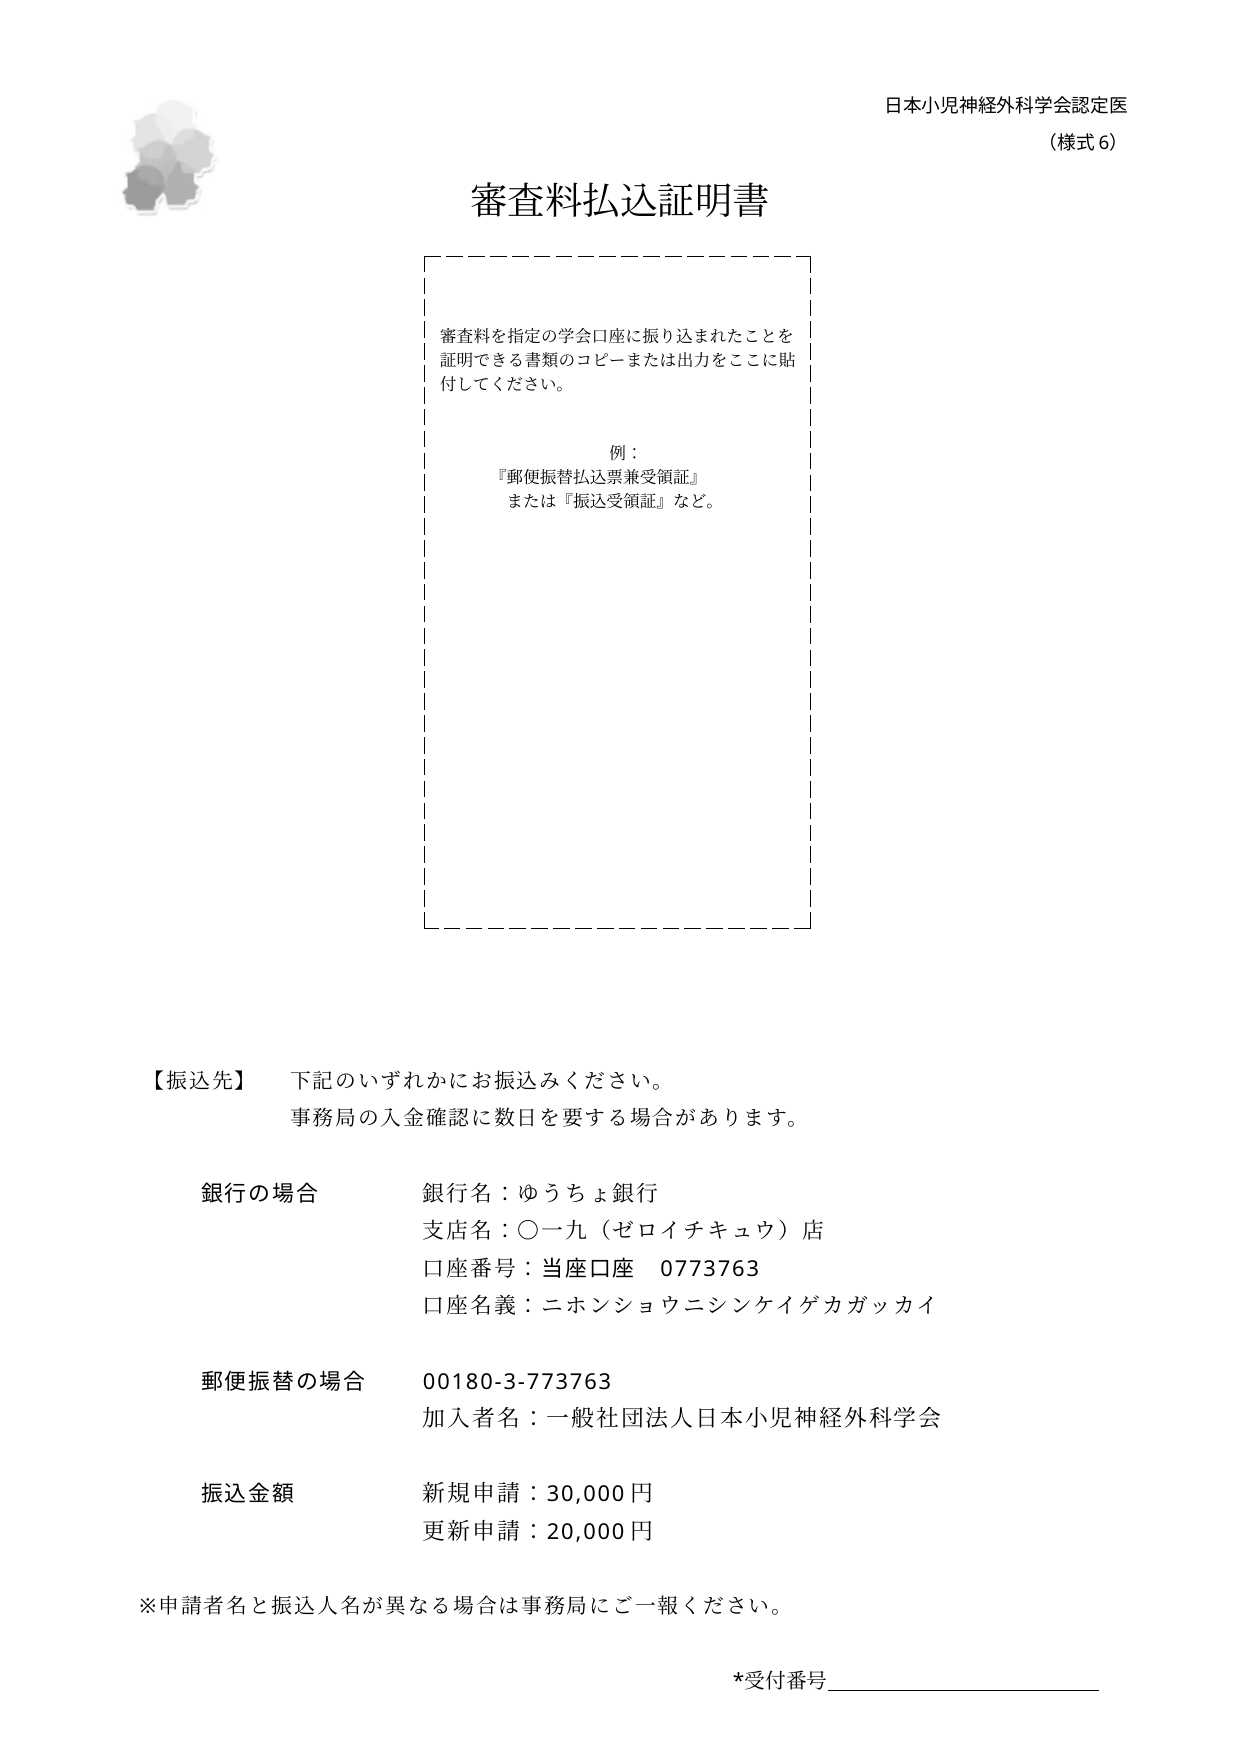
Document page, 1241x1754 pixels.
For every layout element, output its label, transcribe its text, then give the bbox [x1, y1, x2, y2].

text 【振込先】 下記のいずれかにお振込みください。 [112, 1060, 1128, 1098]
text 日本小児神経外科学会認定医 [112, 85, 1128, 123]
text 口座名義：ニホンショウニシンケイゲカガッカイ [112, 1285, 1128, 1323]
text 加入者名：一般社団法人日本小児神経外科学会 [112, 1398, 1128, 1435]
picture [112, 90, 226, 224]
text 審査料払込証明書 [112, 160, 1128, 235]
text 支店名：〇一九（ゼロイチキュウ）店 [112, 1210, 1128, 1248]
text 銀行の場合 銀行名：ゆうちょ銀行 [112, 1173, 1128, 1210]
text *受付番号 [112, 1660, 1128, 1698]
text 郵便振替の場合 00180-3-773763 [112, 1360, 1128, 1398]
text ※申請者名と振込人名が異なる場合は事務局にご一報ください。 [112, 1585, 1128, 1623]
text （様式6） [226, 123, 1128, 160]
text 更新申請：20,000円 [112, 1510, 1128, 1548]
text 事務局の入金確認に数日を要する場合があります。 [112, 1098, 1128, 1135]
text 振込金額 新規申請：30,000円 [112, 1473, 1128, 1510]
text 口座番号：当座口座 0773763 [112, 1248, 1128, 1285]
